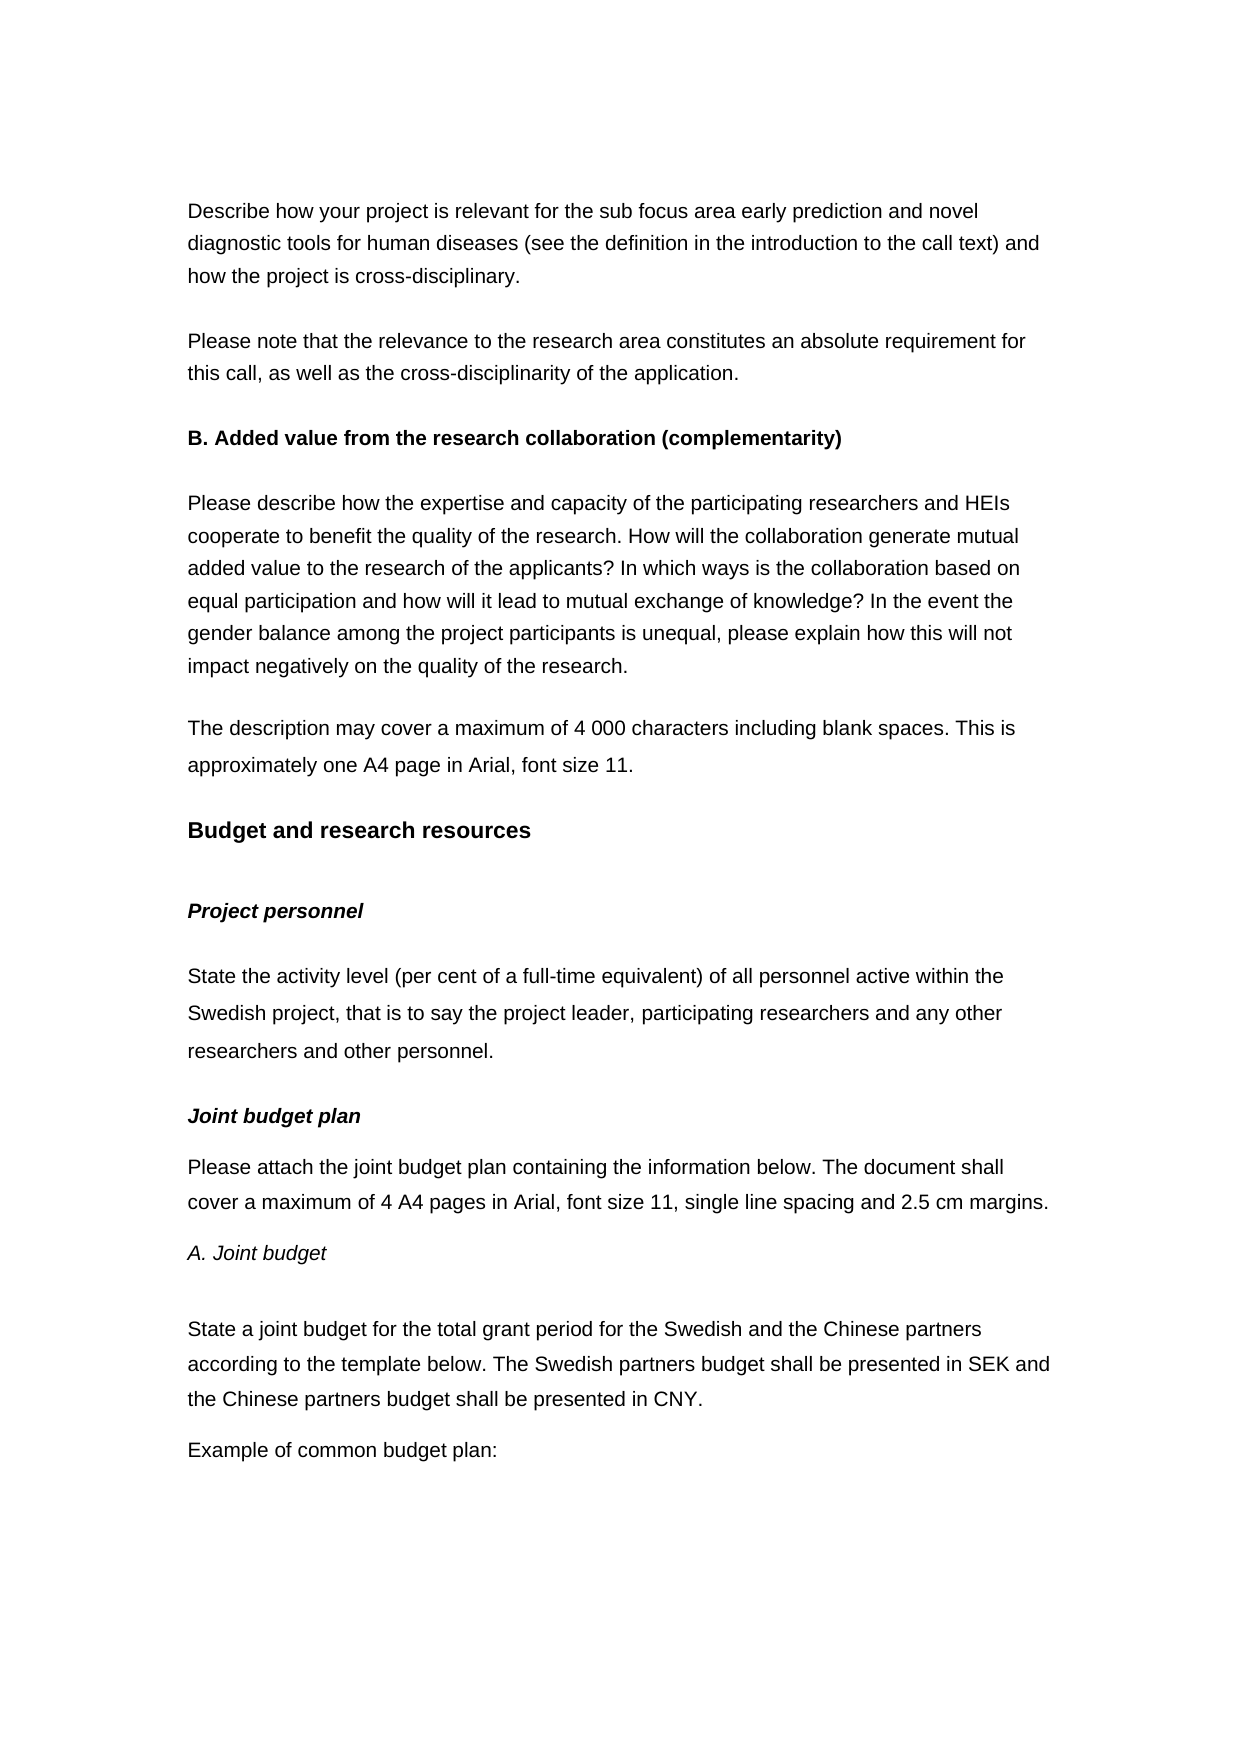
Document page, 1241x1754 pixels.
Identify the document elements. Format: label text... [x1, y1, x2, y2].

subtitle Project personnel [187, 894, 1053, 927]
text cooperate to benefit the quality of the research. How will the collaboration generate mutual [187, 519, 1053, 552]
text B. Added value from the research collaboration (complementarity) [187, 422, 1053, 454]
subtitle Example of common budget plan: [187, 1434, 1053, 1466]
text The description may cover a maximum of 4 000 characters including blank spaces. This is approximately one A4 page in Arial, font size 11. [187, 711, 1053, 781]
text Please describe how the expertise and capacity of the participating researchers and HEIs [187, 487, 1053, 519]
subtitle State a joint budget for the total grant period for the Swedish and the Chinese partners according to the template below. The Swedish partners budget shall be presented in SEK and the Chinese partners budget shall be presented in CNY. [187, 1313, 1053, 1415]
text Please note that the relevance to the research area constitutes an absolute requirement for this call, as well as the cross-disciplinarity of the application. [187, 324, 1053, 389]
subtitle Budget and research resources [187, 814, 1053, 846]
subtitle A. Joint budget [187, 1236, 1053, 1269]
text State the activity level (per cent of a full-time equivalent) of all personnel active within the Swedish project, that is to say the project leader, participating researchers and any other researchers and other personnel. [187, 959, 1053, 1067]
text Describe how your project is relevant for the sub focus area early prediction and novel diagnostic tools for human diseases (see the definition in the introduction to the call text) and how the project is cross-disciplinary. [187, 194, 1053, 292]
text added value to the research of the applicants? In which ways is the collaboration based on equal participation and how will it lead to mutual exchange of knowledge? In the event the gender balance among the project participants is unequal, please explain how this will not impact negatively on the quality of the research. [187, 552, 1053, 682]
text Please attach the joint budget plan containing the information below. The document shall cover a maximum of 4 A4 pages in Arial, font size 11, single line spacing and 2.5 cm margins. [187, 1150, 1053, 1218]
text Joint budget plan [187, 1099, 1053, 1132]
